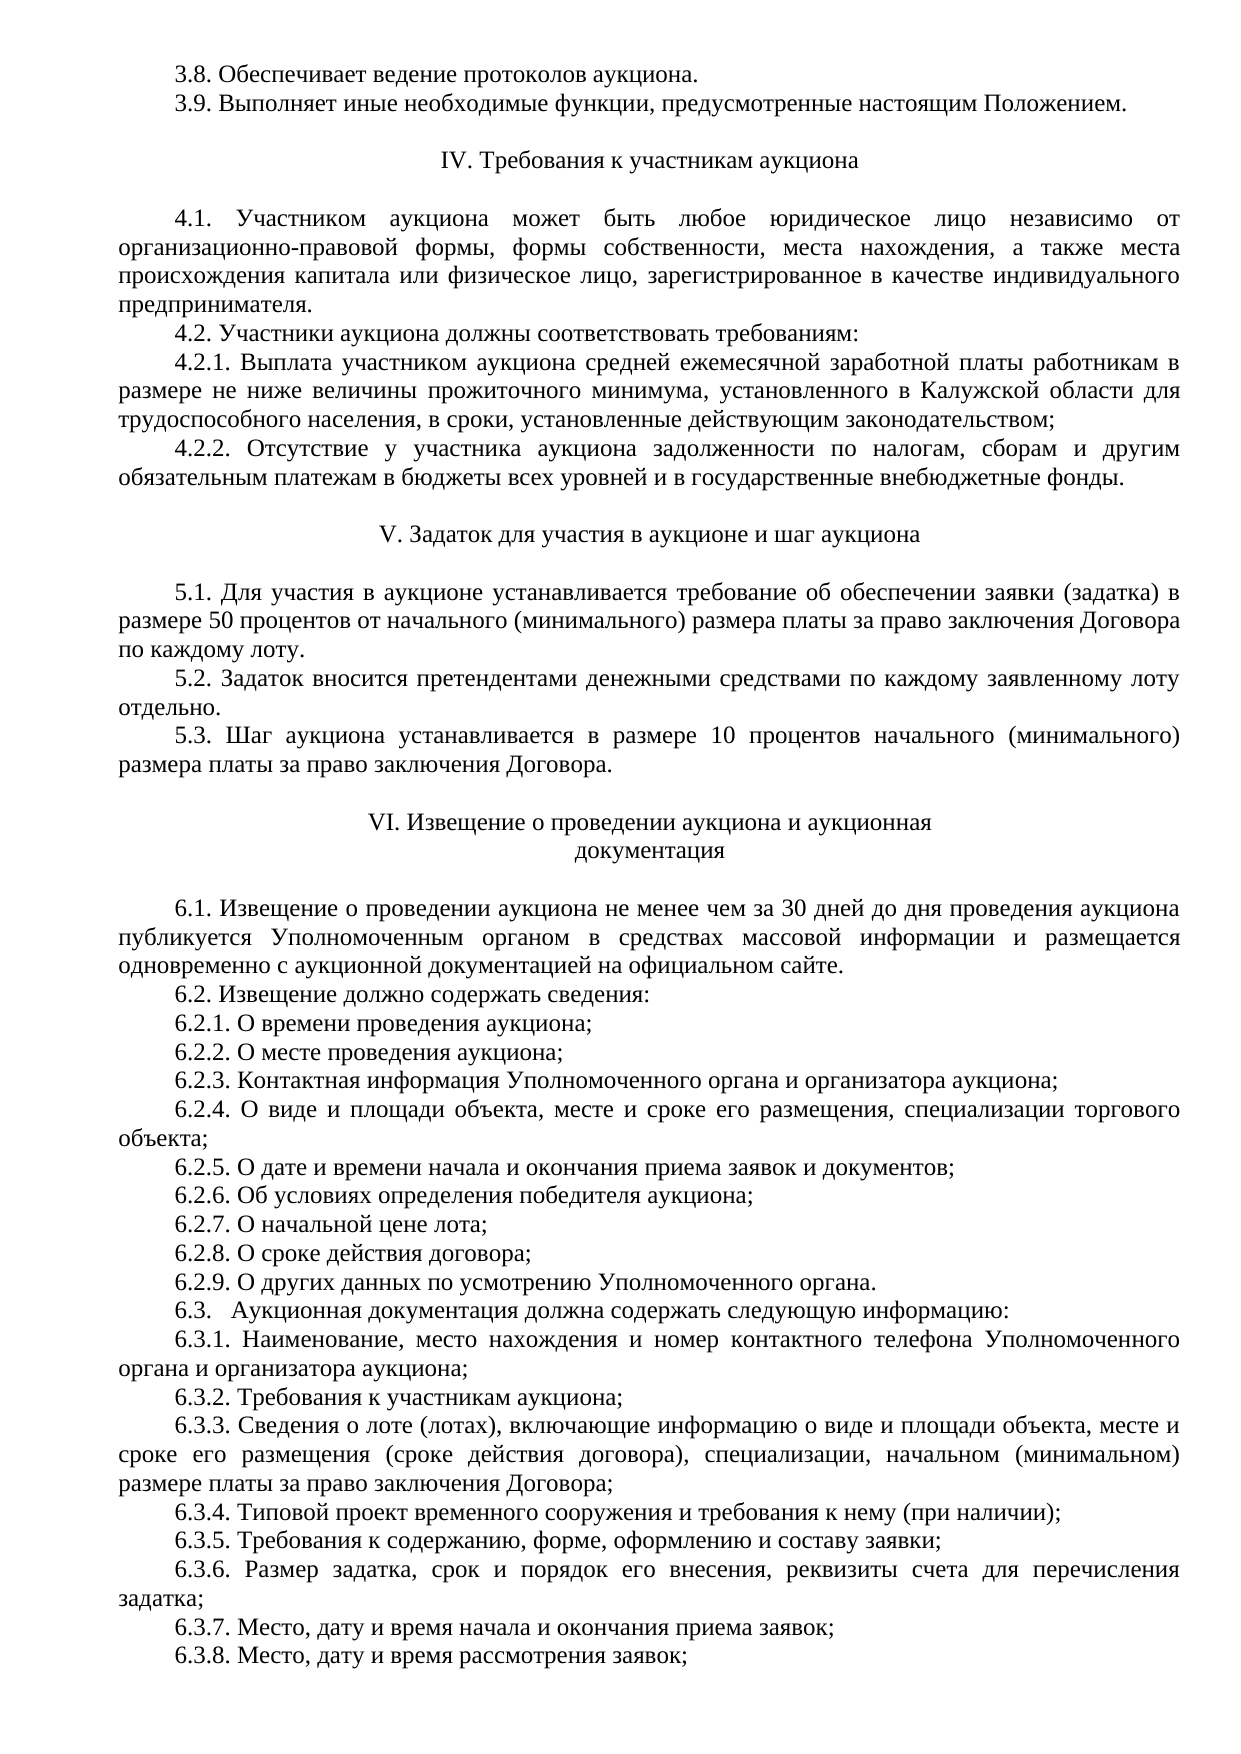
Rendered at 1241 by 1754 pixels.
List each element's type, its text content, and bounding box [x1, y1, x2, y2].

text 6.3.6. Размер задатка, срок и порядок его внесения, реквизиты счета для перечисления задатка; [118, 1554, 1181, 1612]
text 3.8. Обеспечивает ведение протоколов аукциона. [118, 59, 1181, 88]
text 5.1. Для участия в аукционе устанавливается требование об обеспечении заявки (задатка) в размере 50 процентов от начального (минимального) размера платы за право заключения Договора по каждому лоту. [118, 577, 1181, 663]
text 6.3.7. Место, дату и время начала и окончания приема заявок; [118, 1612, 1181, 1640]
text 6.3.4. Типовой проект временного сооружения и требования к нему (при наличии); [118, 1497, 1181, 1525]
text VI. Извещение о проведении аукциона и аукционная [118, 807, 1181, 835]
text 6.2.6. Об условиях определения победителя аукциона; [118, 1180, 1181, 1209]
text 5.3. Шаг аукциона устанавливается в размере 10 процентов начального (минимального) размера платы за право заключения Договора. [118, 720, 1181, 778]
text 6.3.3. Сведения о лоте (лотах), включающие информацию о виде и площади объекта, месте и сроке его размещения (сроке действия договора), специализации, начальном (минимальном) размере платы за право заключения Договора; [118, 1410, 1181, 1497]
text 6.2.8. О сроке действия договора; [118, 1238, 1181, 1267]
text 3.9. Выполняет иные необходимые функции, предусмотренные настоящим Положением. [118, 88, 1181, 117]
text 4.2. Участники аукциона должны соответствовать требованиям: [118, 318, 1181, 347]
text 4.2.2. Отсутствие у участника аукциона задолженности по налогам, сборам и другим обязательным платежам в бюджеты всех уровней и в государственные внебюджетные фонды. [118, 433, 1181, 490]
text 6.2. Извещение должно содержать сведения: [118, 979, 1181, 1008]
text V. Задаток для участия в аукционе и шаг аукциона [118, 519, 1181, 548]
text 6.2.9. О других данных по усмотрению Уполномоченного органа. [118, 1267, 1181, 1295]
text 6.3.2. Требования к участникам аукциона; [118, 1382, 1181, 1410]
text 6.3.8. Место, дату и время рассмотрения заявок; [118, 1640, 1181, 1669]
text 4.1. Участником аукциона может быть любое юридическое лицо независимо от организационно-правовой формы, формы собственности, места нахождения, а также места происхождения капитала или физическое лицо, зарегистрированное в качестве индивидуального предпринимателя. [118, 203, 1181, 318]
text 6.2.7. О начальной цене лота; [118, 1209, 1181, 1238]
text 6.2.1. О времени проведения аукциона; [118, 1008, 1181, 1037]
text 5.2. Задаток вносится претендентами денежными средствами по каждому заявленному лоту отдельно. [118, 663, 1181, 720]
text 6.2.4. О виде и площади объекта, месте и сроке его размещения, специализации торгового объекта; [118, 1094, 1181, 1152]
text 6.2.5. О дате и времени начала и окончания приема заявок и документов; [118, 1152, 1181, 1180]
text 6.2.2. О месте проведения аукциона; [118, 1037, 1181, 1065]
text 6.3.1. Наименование, место нахождения и номер контактного телефона Уполномоченного органа и организатора аукциона; [118, 1324, 1181, 1382]
text 6.3. Аукционная документация должна содержать следующую информацию: [118, 1295, 1181, 1324]
text 6.2.3. Контактная информация Уполномоченного органа и организатора аукциона; [118, 1065, 1181, 1094]
text 4.2.1. Выплата участником аукциона средней ежемесячной заработной платы работникам в размере не ниже величины прожиточного минимума, установленного в Калужской области для трудоспособного населения, в сроки, установленные действующим законодательством; [118, 347, 1181, 433]
text IV. Требования к участникам аукциона [118, 145, 1181, 174]
text документация [118, 835, 1181, 864]
text 6.1. Извещение о проведении аукциона не менее чем за 30 дней до дня проведения аукциона публикуется Уполномоченным органом в средствах массовой информации и размещается одновременно с аукционной документацией на официальном сайте. [118, 893, 1181, 979]
text 6.3.5. Требования к содержанию, форме, оформлению и составу заявки; [118, 1525, 1181, 1554]
